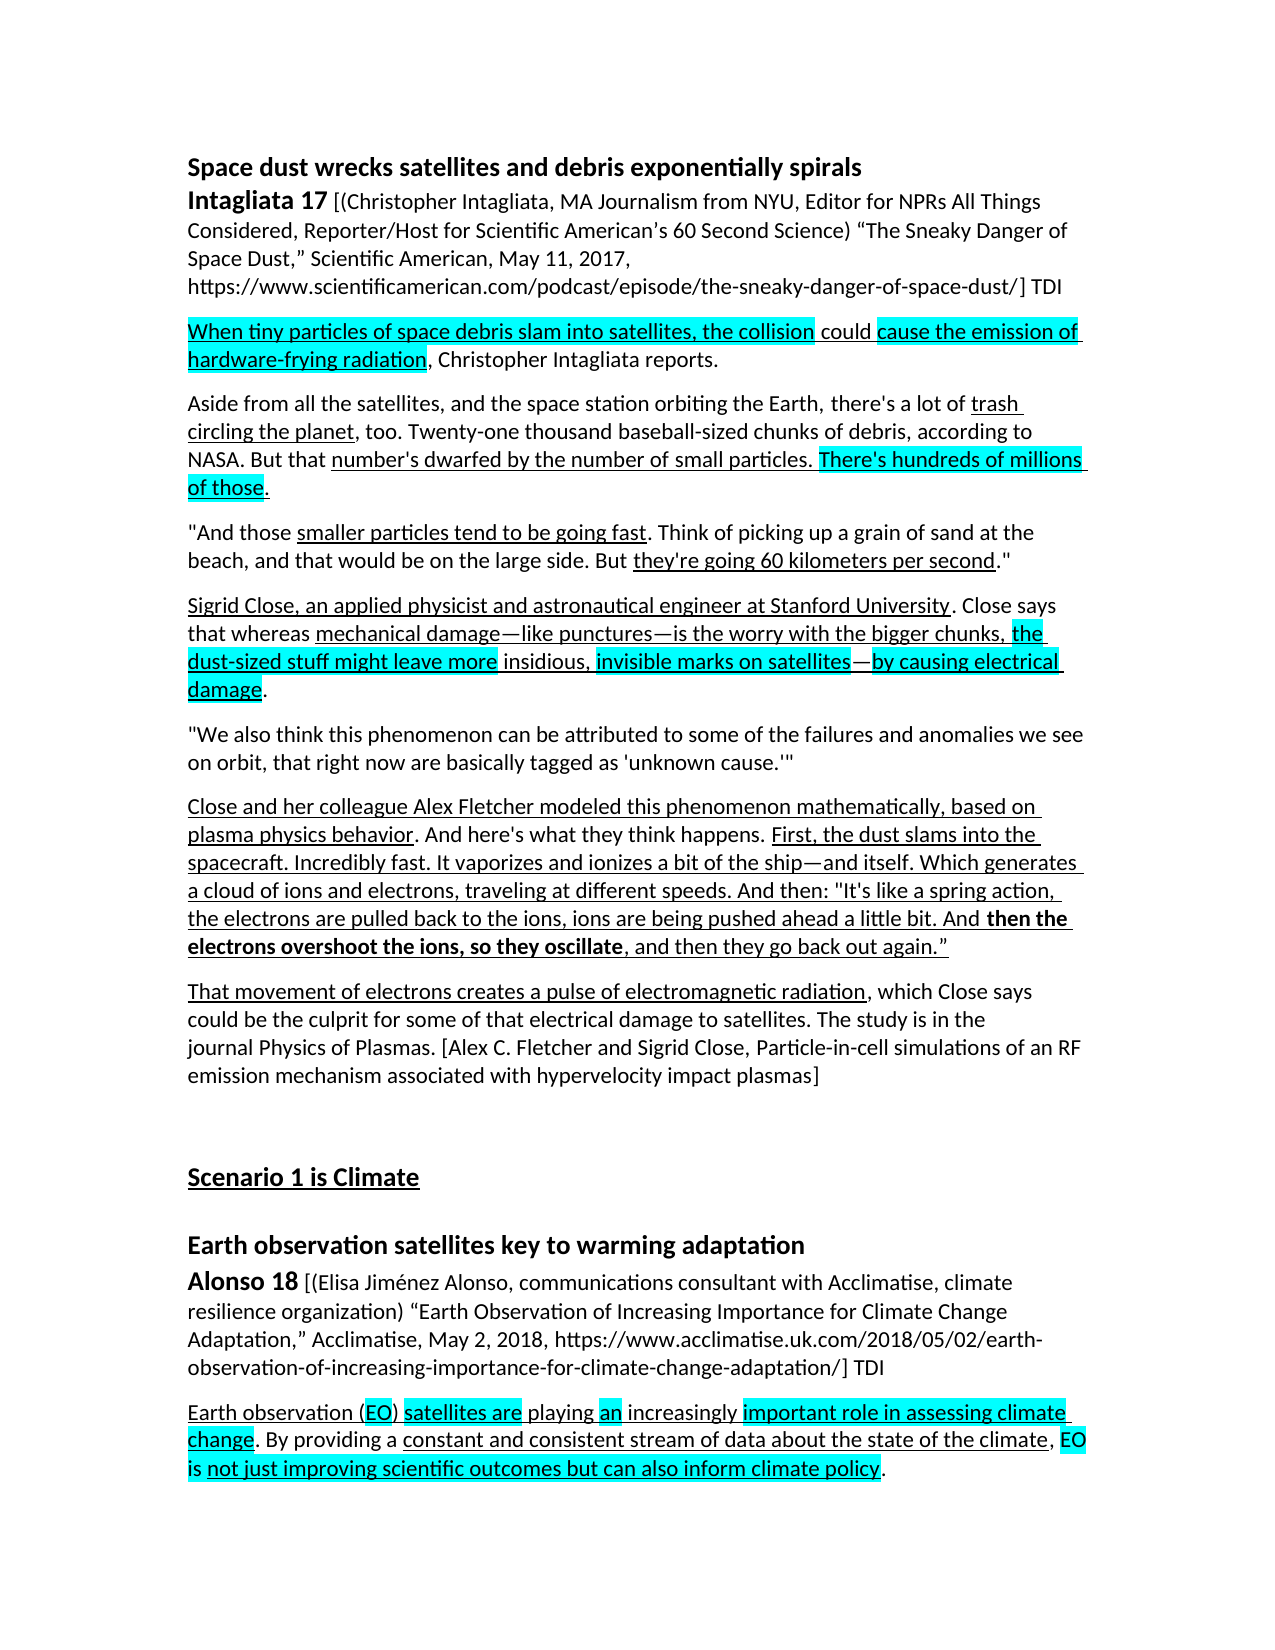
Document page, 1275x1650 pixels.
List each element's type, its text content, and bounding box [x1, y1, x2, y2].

text That movement of electrons creates a pulse of electromagnetic radiation, which Close says could be the culprit for some of that electrical damage to satellites. The study is in the journal Physics of Plasmas. [Alex C. Fletcher and Sigrid Close, Particle-in-cell simulations of an RF emission mechanism associated with hypervelocity impact plasmas] [187, 977, 1087, 1089]
text Alonso 18 [(Elisa Jiménez Alonso, communications consultant with Acclimatise, climate resilience organization) “Earth Observation of Increasing Importance for Climate Change Adaptation,” Acclimatise, May 2, 2018, https://www.acclimatise.uk.com/2018/05/02/earth-observation-of-increasing-importance-for-climate-change-adaptation/] TDI [187, 1264, 1087, 1381]
text Intagliata 17 [(Christopher Intagliata, MA Journalism from NYU, Editor for NPRs All Things Considered, Reporter/Host for Scientific American’s 60 Second Science) “The Sneaky Danger of Space Dust,” Scientific American, May 11, 2017, https://www.scientificamerican.com/podcast/episode/the-sneaky-danger-of-space-dust/] TDI [187, 183, 1087, 300]
subtitle Scenario 1 is Climate [187, 1160, 1087, 1193]
text When tiny particles of space debris slam into satellites, the collision could cause the emission of hardware-frying radiation, Christopher Intagliata reports. [427, 317, 1087, 373]
text Close and her colleague Alex Fletcher modeled this phenomenon mathematically, based on plasma physics behavior. And here's what they think happens. First, the dust slams into the spacecraft. Incredibly fast. It vaporizes and ionizes a bit of the ship—and itself. Which generates a cloud of ions and electrons, traveling at different speeds. And then: "It's like a spring action, the electrons are pulled back to the ions, ions are being pushed ahead a little bit. And then the electrons overshoot the ions, so they oscillate, and then they go back out again.” [187, 792, 1087, 961]
text Earth observation (EO) satellites are playing an increasingly important role in assessing climate change. By providing a constant and consistent stream of data about the state of the climate, EO is not just improving scientific outcomes but can also inform climate policy. [187, 1398, 1087, 1482]
text Aside from all the satellites, and the space station orbiting the Earth, there's a lot of trash circling the planet, too. Twenty-one thousand baseball-sized chunks of debris, according to NASA. But that number's dwarfed by the number of small particles. There's hundreds of millions of those. [187, 389, 1087, 502]
text "And those smaller particles tend to be going fast. Think of picking up a grain of sand at the beach, and that would be on the large side. But they're going 60 kilometers per second." [187, 518, 1087, 574]
text Sigrid Close, an applied physicist and astronautical engineer at Stanford University. Close says that whereas mechanical damage—like punctures—is the worry with the bigger chunks, the dust-sized stuff might leave more insidious, invisible marks on satellites—by causing electrical damage. [187, 591, 1087, 703]
text Space dust wrecks satellites and debris exponentially spirals [187, 150, 1087, 183]
text "We also think this phenomenon can be attributed to some of the failures and anomalies we see on orbit, that right now are basically tagged as 'unknown cause.'" [187, 720, 1087, 776]
subtitle Earth observation satellites key to warming adaptation [187, 1228, 1087, 1261]
